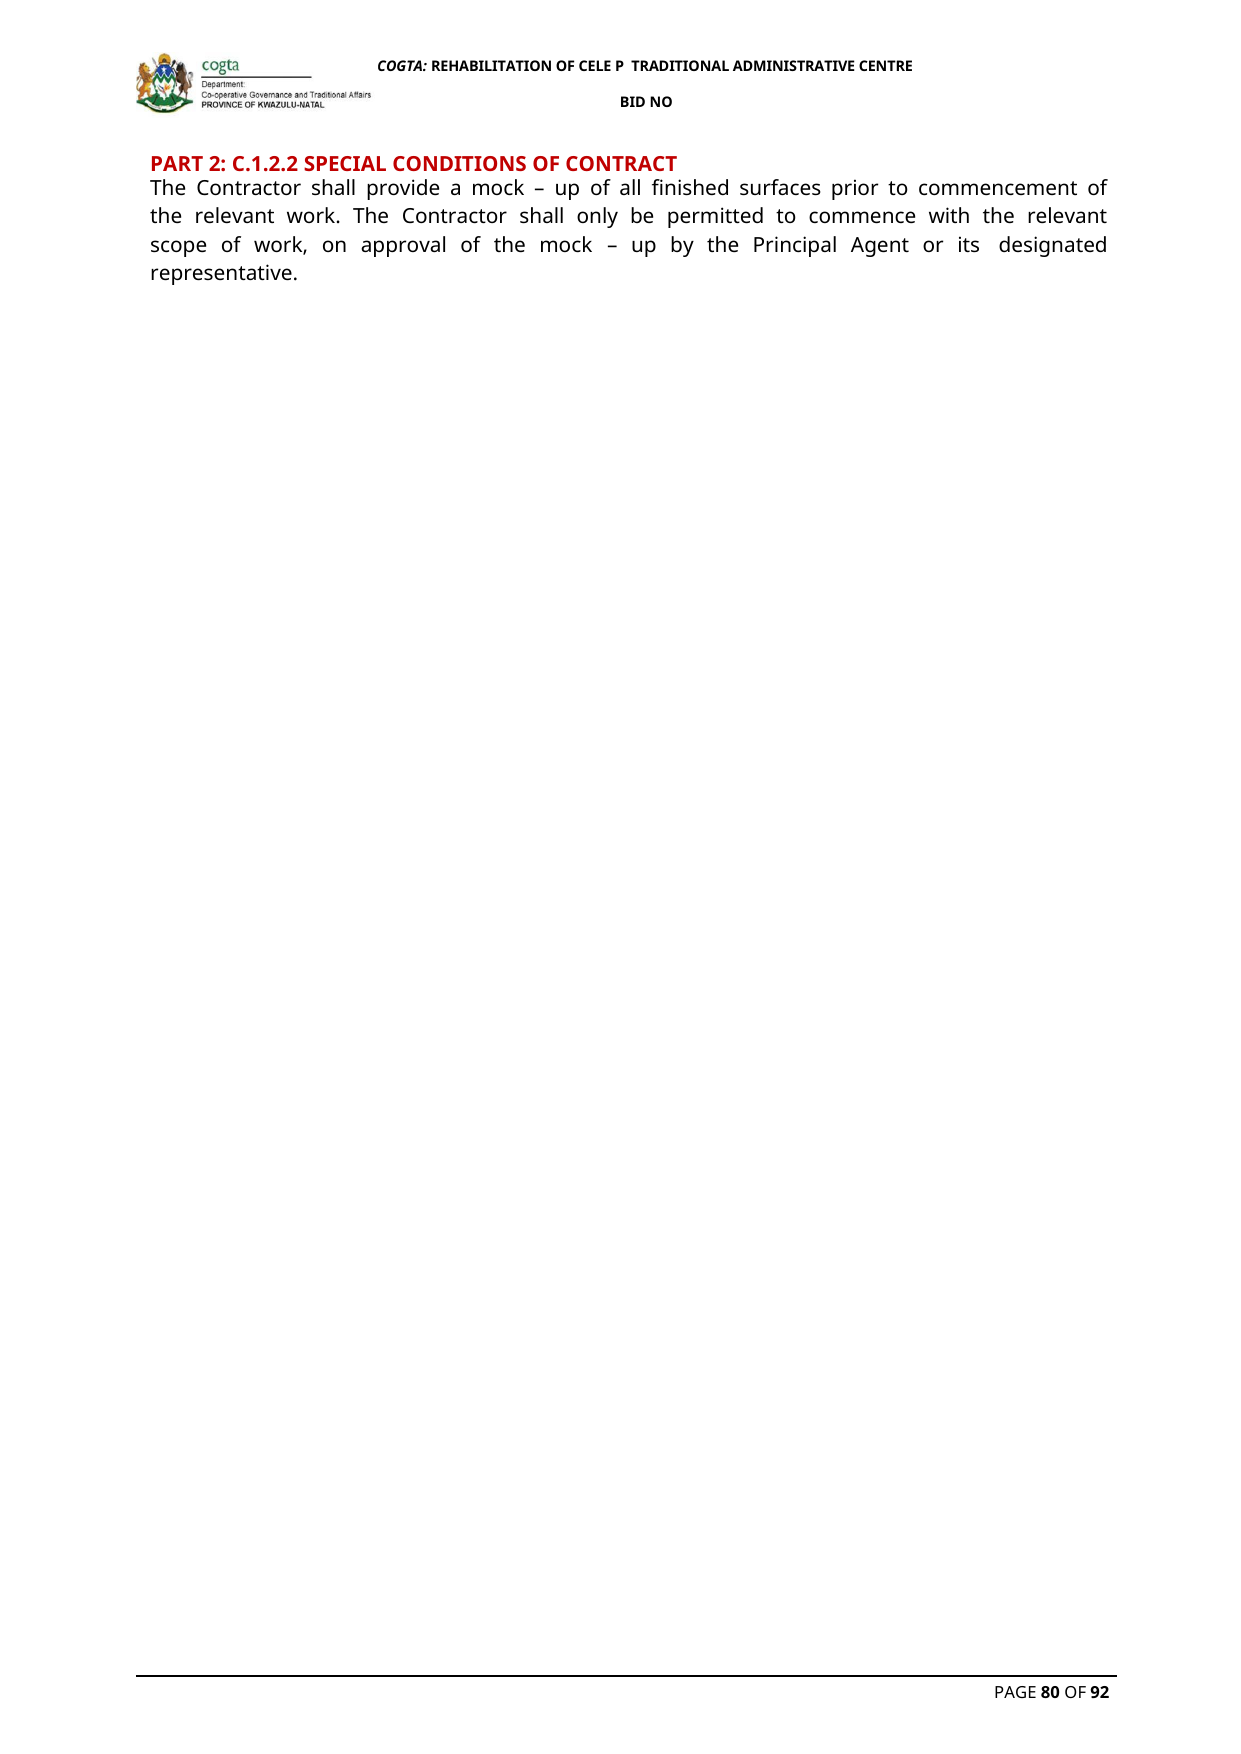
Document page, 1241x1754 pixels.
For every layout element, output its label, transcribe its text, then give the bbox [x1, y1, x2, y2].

picture [136, 52, 379, 118]
text The Contractor shall provide a mock – up of all finished surfaces prior to commencement of the relevant work. The Contractor shall only be permitted to commence with the relevant scope of work, on approval of the mock – up by the Principal Agent or its designated representative. [150, 173, 1108, 287]
